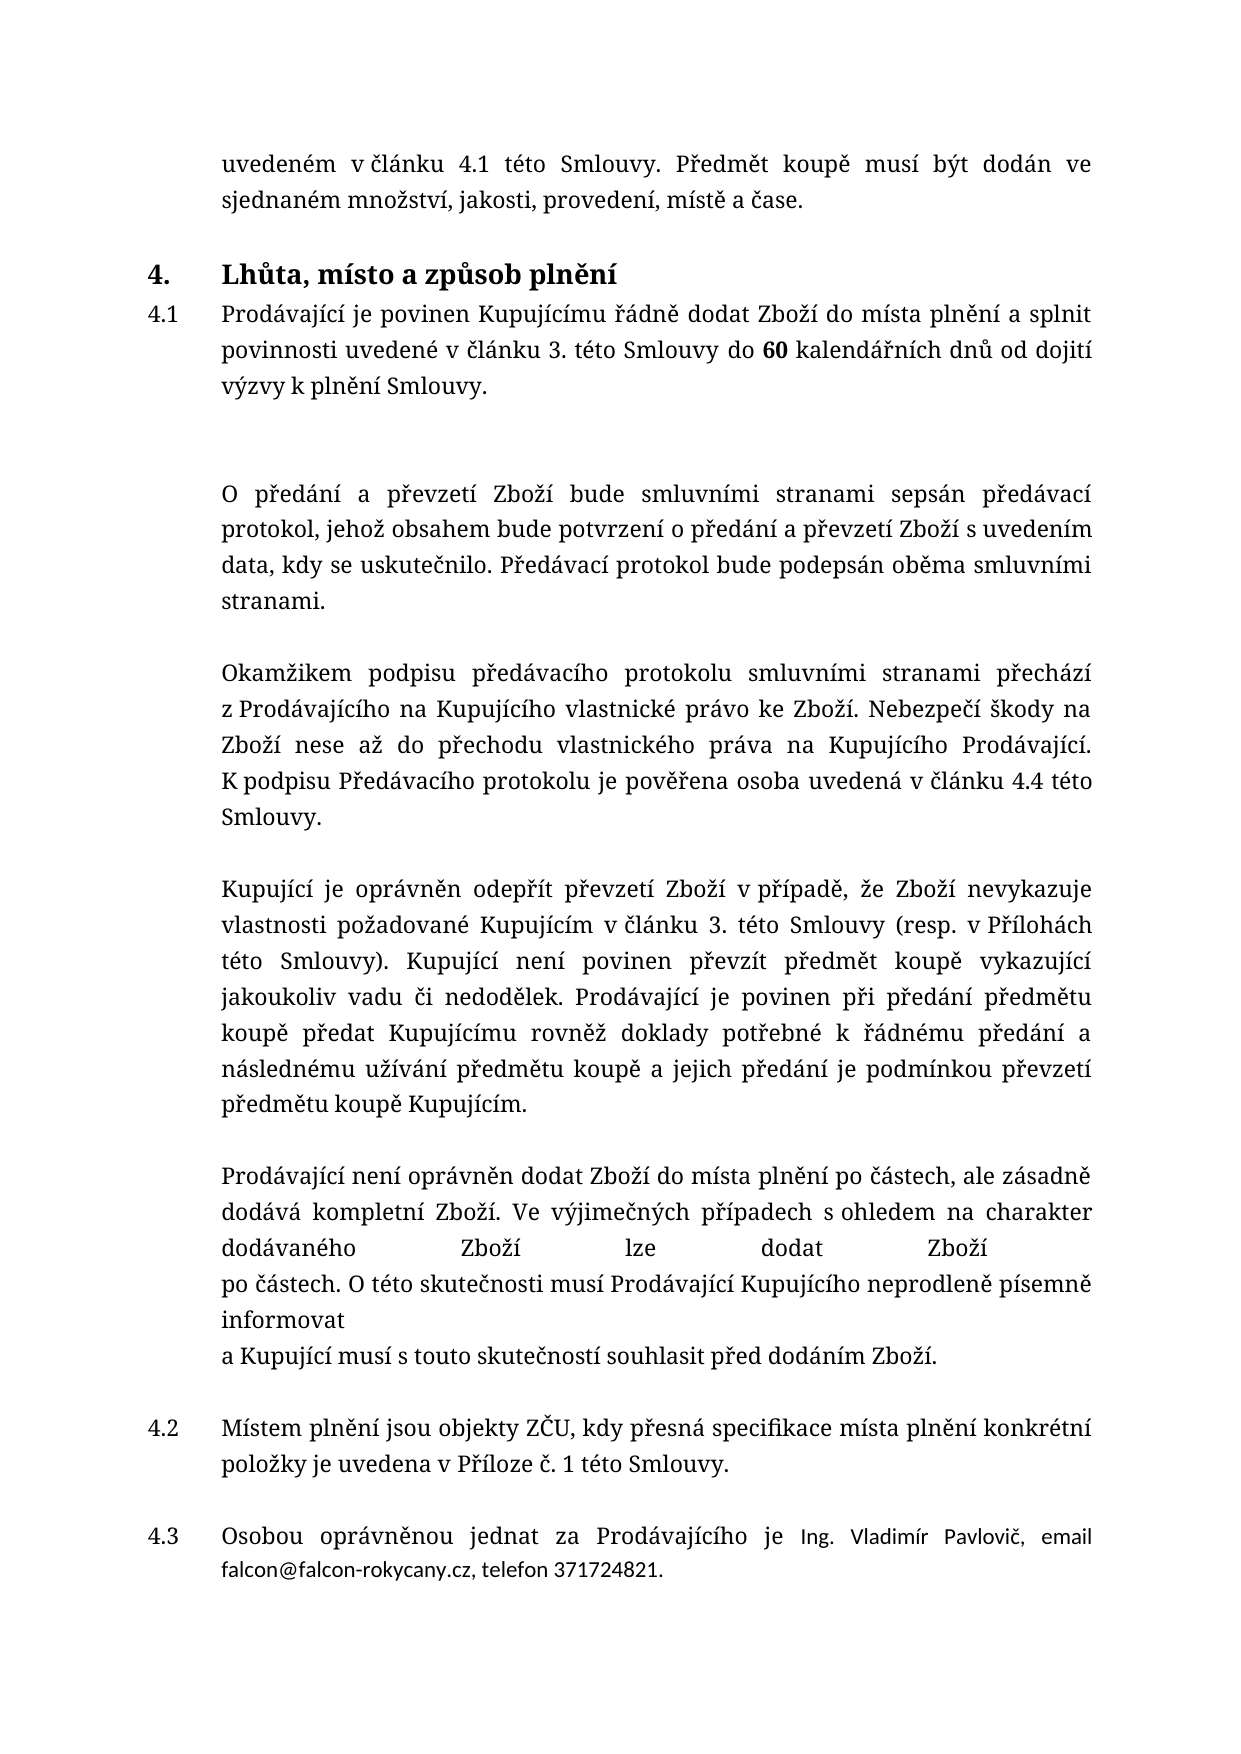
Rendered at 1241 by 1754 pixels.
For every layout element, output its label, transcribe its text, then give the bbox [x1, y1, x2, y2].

text 4.1 Prodávající je povinen Kupujícímu řádně dodat Zboží do místa plnění a splnit povinnosti uvedené v článku 3. této Smlouvy do 60 kalendářních dnů od dojití výzvy k plnění Smlouvy. [148, 298, 1093, 401]
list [148, 148, 1093, 215]
text 4.2 Místem plnění jsou objekty ZČU, kdy přesná specifikace místa plnění konkrétní položky je uvedena v Příloze č. 1 této Smlouvy. [148, 1412, 1093, 1479]
text Okamžikem podpisu předávacího protokolu smluvními stranami přechází z Prodávajícího na Kupujícího vlastnické právo ke Zboží. Nebezpečí škody na Zboží nese až do přechodu vlastnického práva na Kupujícího Prodávající. K podpisu Předávacího protokolu je pověřena osoba uvedená v článku 4.4 této Smlouvy. [221, 657, 1093, 832]
text O předání a převzetí Zboží bude smluvními stranami sepsán předávací protokol, jehož obsahem bude potvrzení o předání a převzetí Zboží s uvedením data, kdy se uskutečnilo. Předávací protokol bude podepsán oběma smluvními stranami. [221, 477, 1093, 617]
text Kupující je oprávněn odepřít převzetí Zboží v případě, že Zboží nevykazuje vlastnosti požadované Kupujícím v článku 3. této Smlouvy (resp. v Přílohách této Smlouvy). Kupující není povinen převzít předmět koupě vykazující jakoukoliv vadu či nedodělek. Prodávající je povinen při předání předmětu koupě předat Kupujícímu rovněž doklady potřebné k řádnému předání a následnému užívání předmětu koupě a jejich předání je podmínkou převzetí předmětu koupě Kupujícím. [221, 873, 1093, 1120]
text Prodávající není oprávněn dodat Zboží do místa plnění po částech, ale zásadně dodává kompletní Zboží. Ve výjimečných případech s ohledem na charakter dodávaného Zboží lze dodat Zboží po částech. O této skutečnosti musí Prodávající Kupujícího neprodleně písemně informovat a Kupující musí s touto skutečností souhlasit před dodáním Zboží. [221, 1160, 1093, 1371]
text 4.3 Osobou oprávněnou jednat za Prodávajícího je Ing. Vladimír Pavlovič, email falcon@falcon-rokycany.cz, telefon 371724821. [148, 1520, 1093, 1583]
text 4. Lhůta, místo a způsob plnění [148, 255, 1093, 292]
